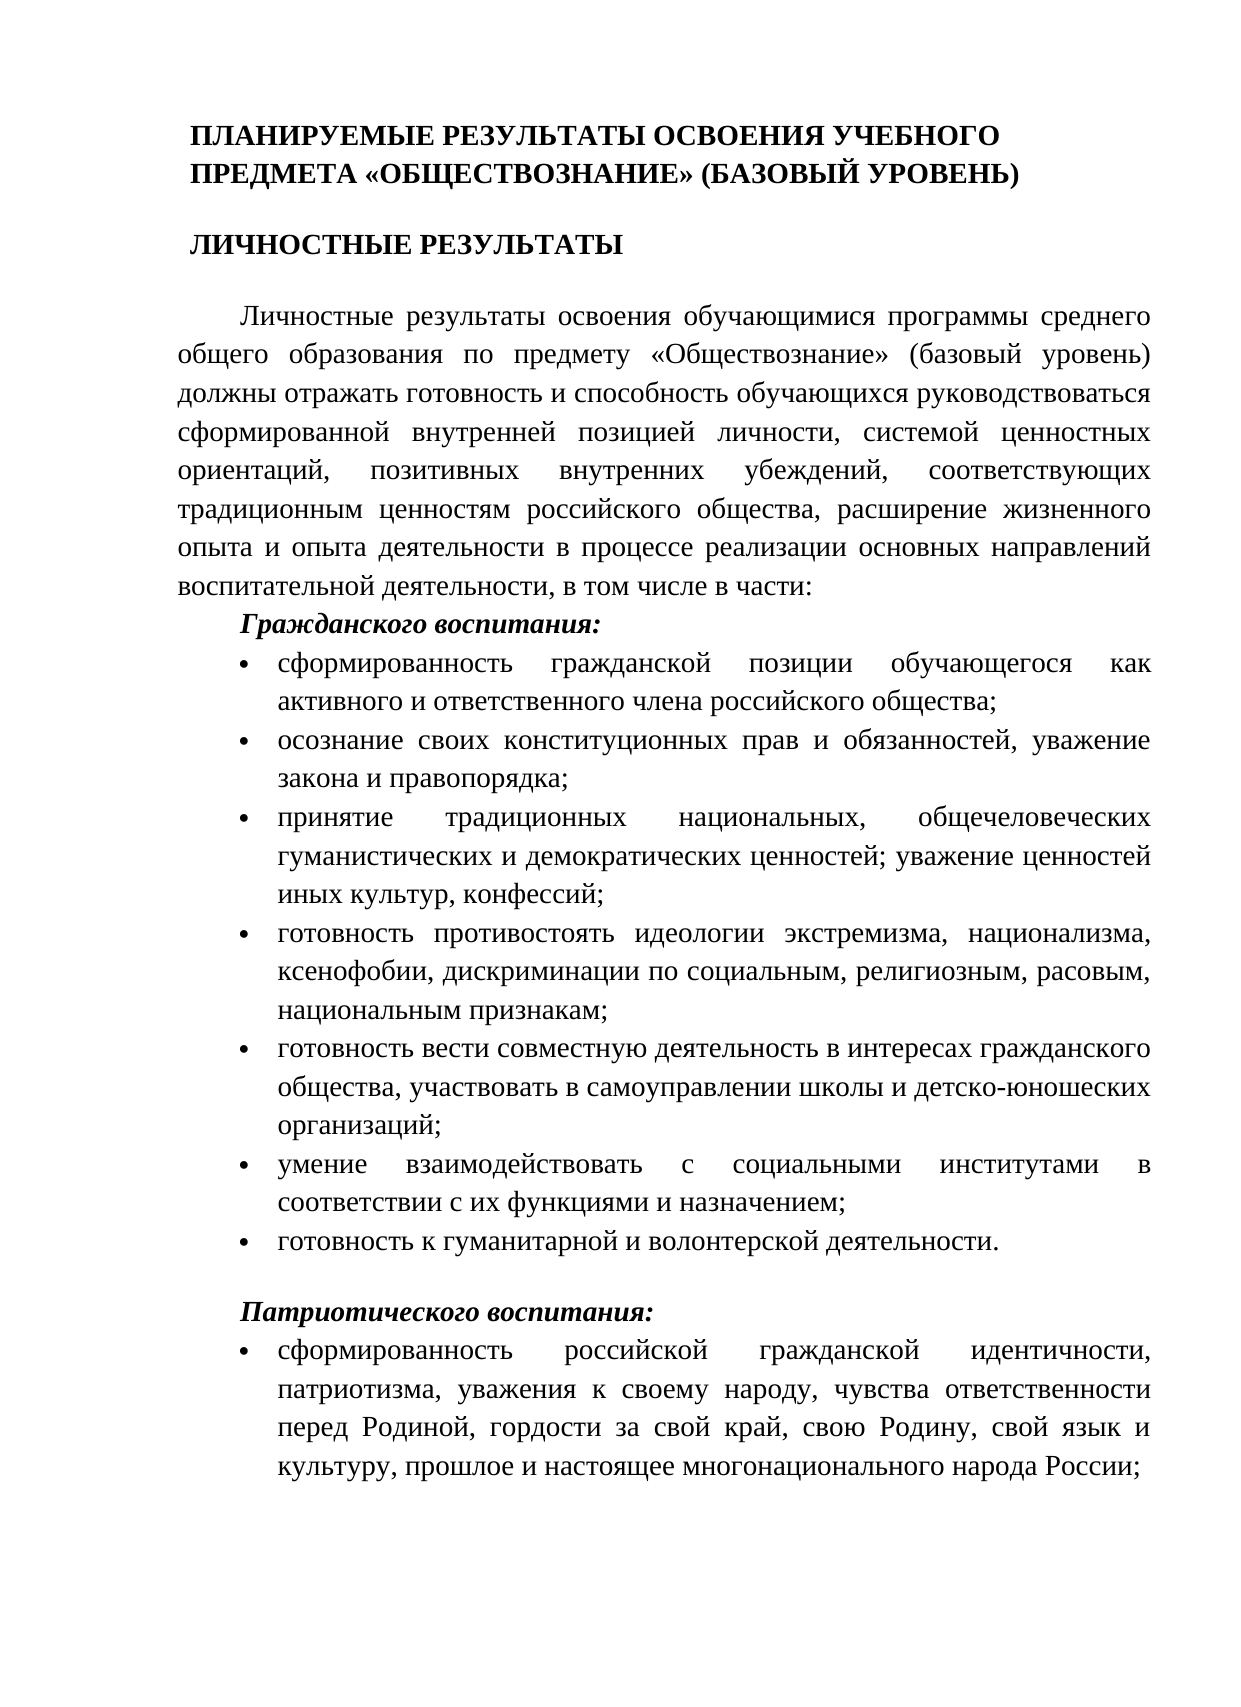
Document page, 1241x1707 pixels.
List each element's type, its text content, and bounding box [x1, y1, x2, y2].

list принятие традиционных национальных, общечеловеческих гуманистических и демократических ценностей; уважение ценностей иных культур, конфессий; [240, 799, 1152, 910]
text Патриотического воспитания: [177, 1294, 1152, 1327]
text Личностные результаты освоения обучающимися программы среднего общего образования по предмету «Обществознание» (базовый уровень) должны отражать готовность и способность обучающихся руководствоваться сформированной внутренней позицией личности, системой ценностных ориентаций, позитивных внутренних убеждений, соответствующих традиционным ценностям российского общества, расширение жизненного опыта и опыта деятельности в процессе реализации основных направлений воспитательной деятельности, в том числе в части: [177, 298, 1152, 601]
text Гражданского воспитания: [177, 606, 1152, 640]
text ПЛАНИРУЕМЫЕ РЕЗУЛЬТАТЫ ОСВОЕНИЯ УЧЕБНОГО ПРЕДМЕТА «ОБЩЕСТВОЗНАНИЕ» (БАЗОВЫЙ УРОВЕНЬ) [190, 118, 1152, 190]
list умение взаимодействовать с социальными институтами в соответствии с их функциями и назначением; [240, 1146, 1152, 1218]
list сформированность российской гражданской идентичности, патриотизма, уважения к своему народу, чувства ответственности перед Родиной, гордости за свой край, свою Родину, свой язык и культуру, прошлое и настоящее многонационального народа России; [240, 1332, 1152, 1482]
text ЛИЧНОСТНЫЕ РЕЗУЛЬТАТЫ [190, 227, 1152, 261]
list готовность вести совместную деятельность в интересах гражданского общества, участвовать в самоуправлении школы и детско-юношеских организаций; [240, 1030, 1152, 1141]
list сформированность гражданской позиции обучающегося как активного и ответственного члена российского общества; [240, 645, 1152, 717]
list готовность противостоять идеологии экстремизма, национализма, ксенофобии, дискриминации по социальным, религиозным, расовым, национальным признакам; [240, 915, 1152, 1025]
list осознание своих конституционных прав и обязанностей, уважение закона и правопорядка; [240, 722, 1152, 794]
list готовность к гуманитарной и волонтерской деятельности. [240, 1223, 1152, 1257]
